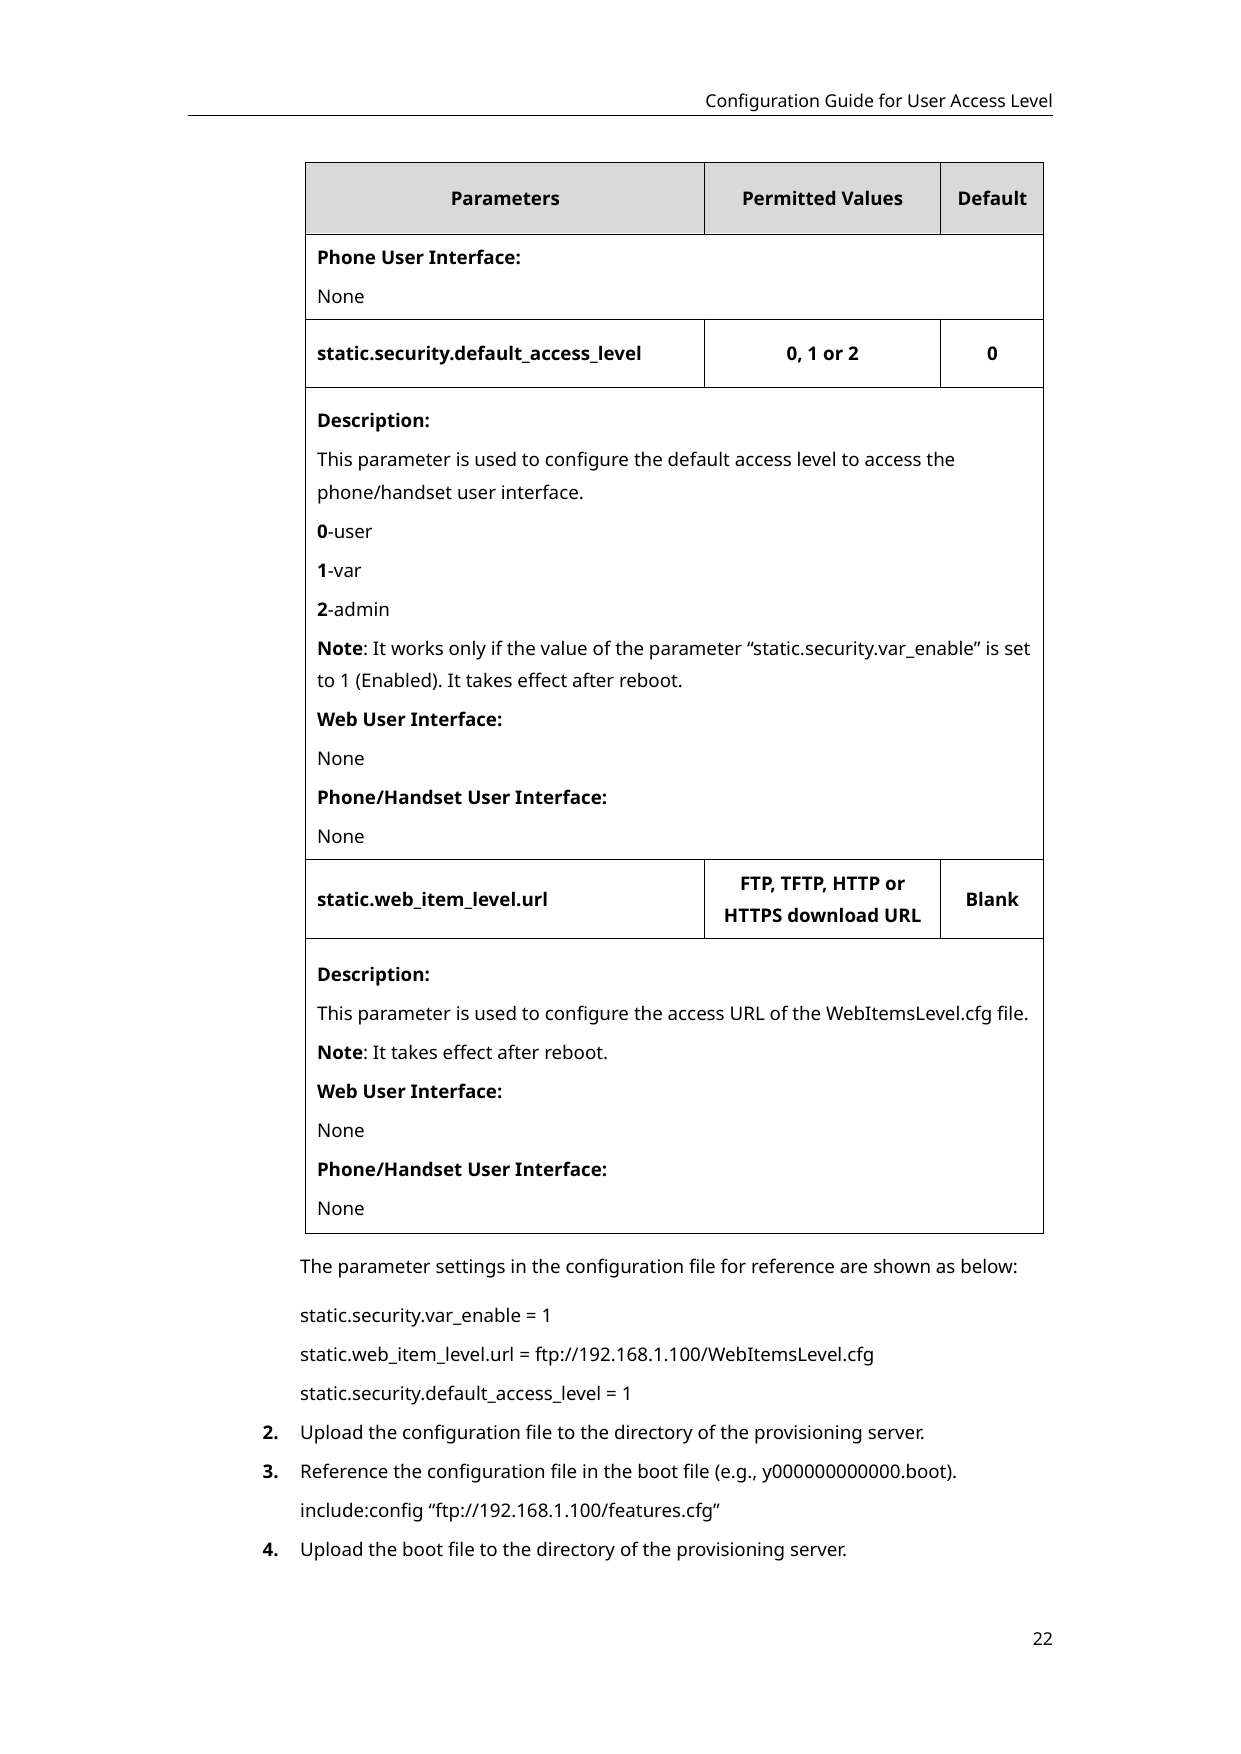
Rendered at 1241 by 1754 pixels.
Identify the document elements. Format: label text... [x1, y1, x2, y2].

table_header Parameters [306, 163, 704, 233]
list Reference the configuration file in the boot file (e.g., y000000000000.boot). [262, 1455, 1053, 1487]
table_cell Description: This parameter is used to configure the access URL of the WebItemsLevel.cfg file. Note: It takes effect after reboot. Web User Interface: None Phone/Handset User Interface: None [306, 939, 1043, 1233]
table_header Permitted Values [705, 163, 940, 233]
table_cell Blank [941, 860, 1043, 938]
table_cell static.security.default_access_level [306, 320, 704, 387]
list static.security.var_enable = 1 [300, 1299, 1053, 1332]
table_cell 0 [941, 320, 1043, 387]
list The parameter settings in the configuration file for reference are shown as below: [300, 1250, 1053, 1283]
table_cell static.web_item_level.url [306, 860, 704, 938]
list include:config “ftp://192.168.1.100/features.cfg” [300, 1494, 1053, 1526]
list static.security.default_access_level = 1 [300, 1377, 1053, 1409]
list Upload the boot file to the directory of the provisioning server. [262, 1533, 1053, 1565]
table_cell Description: This parameter is used to configure the default access level to access the phone/handset user interface. 0-user 1-var 2-admin Note: It works only if the value of the parameter “static.security.var_enable” is set to 1 (Enabled). It takes effect after reboot. Web User Interface: None Phone/Handset User Interface: None [306, 388, 1043, 859]
list static.web_item_level.url = ftp://192.168.1.100/WebItemsLevel.cfg [300, 1338, 1053, 1371]
table_cell FTP, TFTP, HTTP or HTTPS download URL [705, 860, 940, 938]
list Upload the configuration file to the directory of the provisioning server. [262, 1416, 1053, 1448]
table_cell 0, 1 or 2 [705, 320, 940, 387]
table_header Default [941, 163, 1043, 233]
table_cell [306, 235, 1043, 319]
